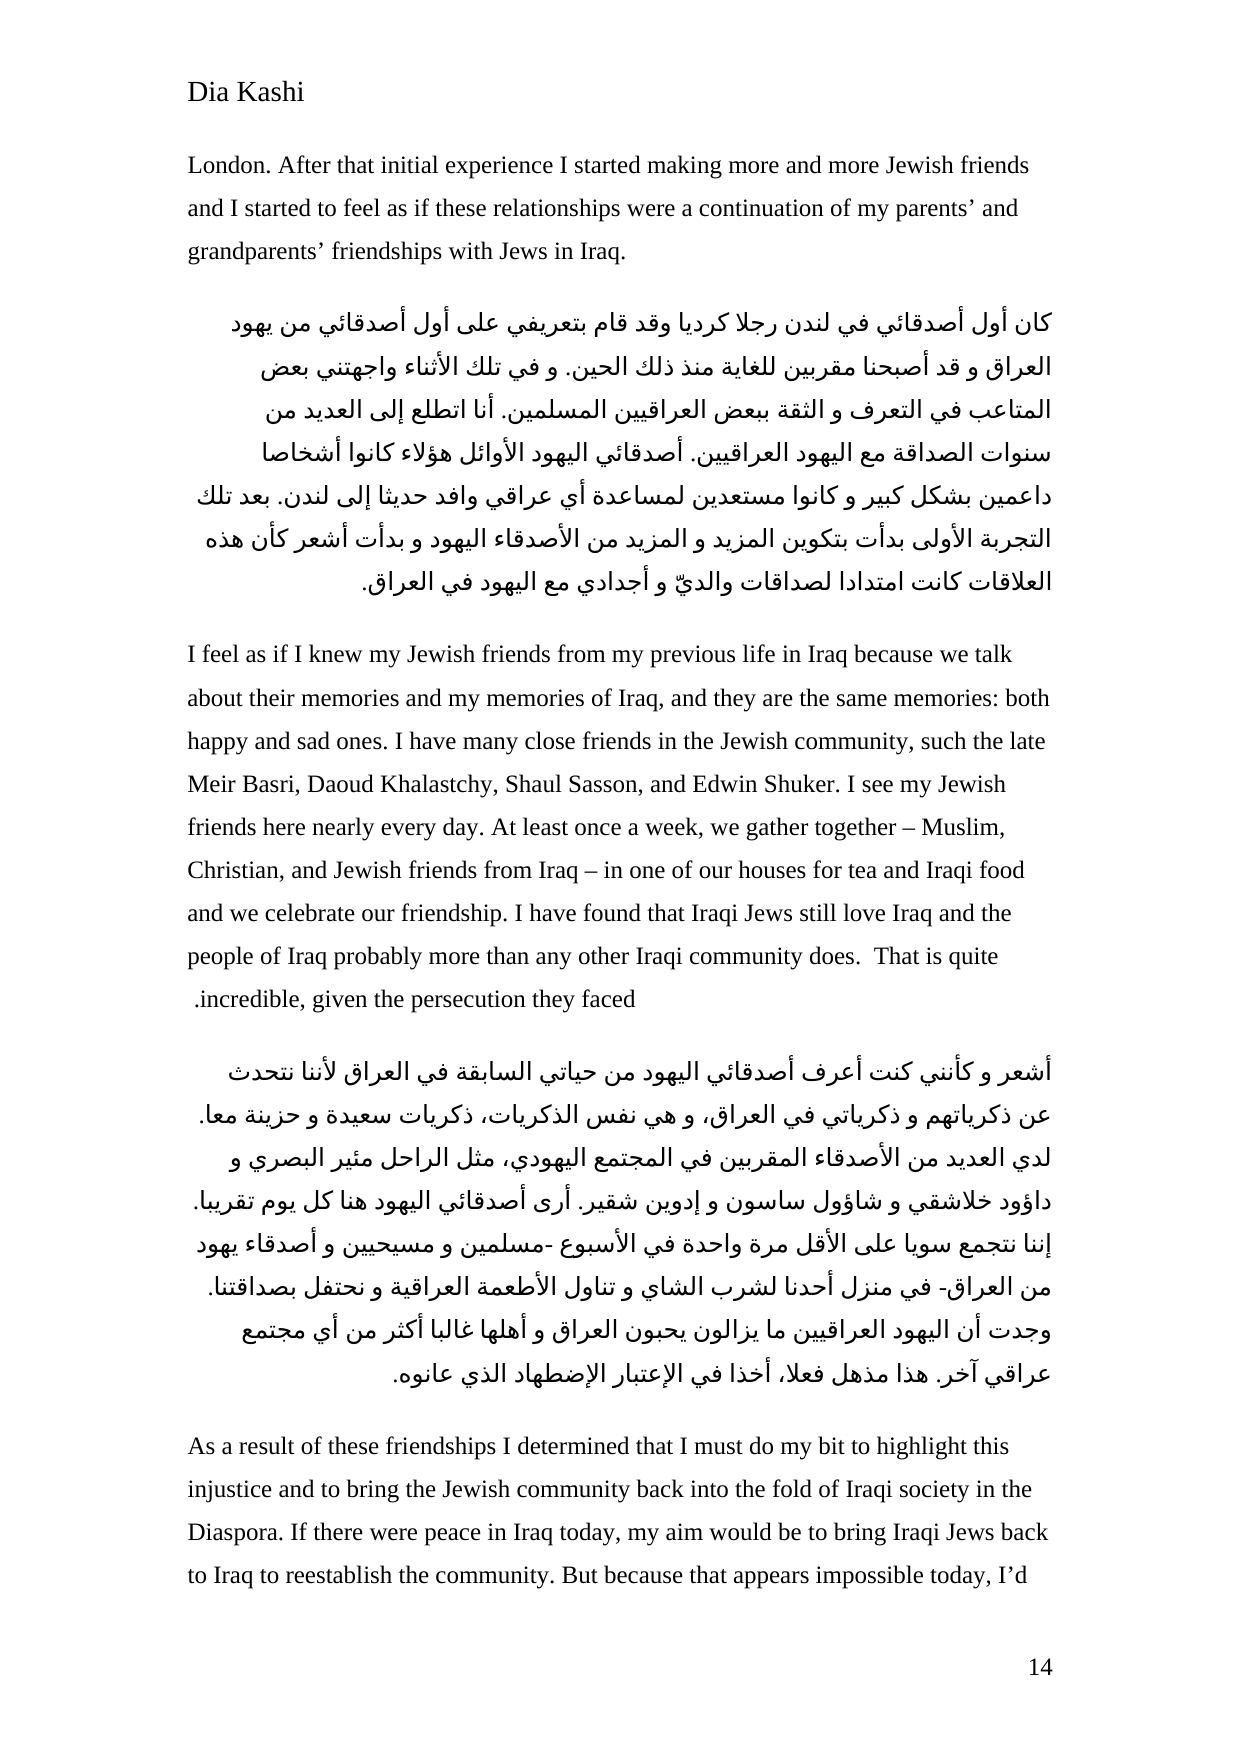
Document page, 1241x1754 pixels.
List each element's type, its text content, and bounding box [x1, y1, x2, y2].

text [187, 1431, 1053, 1589]
text أشعر و كأنني كنت أعرف أصدقائي اليهود من حياتي السابقة في العراق لأننا نتحدث عن ذكرياتهم و ذكرياتي في العراق، و هي نفس الذكريات، ذكريات سعيدة و حزينة معا. لدي العديد من الأصدقاء المقربين في المجتمع اليهودي، مثل الراحل مئير البصري و داؤود خلاشقي و شاؤول ساسون و إدوين شقير. أرى أصدقائي اليهود هنا كل يوم تقريبا. إننا نتجمع سويا على الأقل مرة واحدة في الأسبوع -مسلمين و مسيحيين و أصدقاء يهود من العراق- في منزل أحدنا لشرب الشاي و تناول الأطعمة العراقية و نحتفل بصداقتنا. وجدت أن اليهود العراقيين ما يزالون يحبون العراق و أهلها غالبا أكثر من أي مجتمع عراقي آخر. هذا مذهل فعلا، أخذا في الإعتبار الإضطهاد الذي عانوه. [187, 1057, 1053, 1387]
text كان أول أصدقائي في لندن رجلا كرديا وقد قام بتعريفي على أول أصدقائي من يهود العراق و قد أصبحنا مقربين للغاية منذ ذلك الحين. و في تلك الأثناء واجهتني بعض المتاعب في التعرف و الثقة ببعض العراقيين المسلمين. أنا اتطلع إلى العديد من سنوات الصداقة مع اليهود العراقيين. أصدقائي اليهود الأوائل هؤلاء كانوا أشخاصا داعمين بشكل كبير و كانوا مستعدين لمساعدة أي عراقي وافد حديثا إلى لندن. بعد تلك التجربة الأولى بدأت بتكوين المزيد و المزيد من الأصدقاء اليهود و بدأت أشعر كأن هذه العلاقات كانت امتدادا لصداقات والديّ و أجدادي مع اليهود في العراق. [187, 308, 1053, 596]
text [187, 150, 1053, 265]
text I feel as if I knew my Jewish friends from my previous life in Iraq because we talk about their memories and my memories of Iraq, and they are the same memories: both happy and sad ones. I have many close friends in the Jewish community, such the late Meir Basri, Daoud Khalastchy, Shaul Sasson, and Edwin Shuker. I see my Jewish friends here nearly every day. At least once a week, we gather together – Muslim, Christian, and Jewish friends from – in one of our houses for tea and Iraqi food and we celebrate our friendship. I have found that Iraqi Jews still love and the people of probably more than any other Iraqi community does. That is quite incredible, given the persecution they faced. [187, 639, 1053, 1013]
